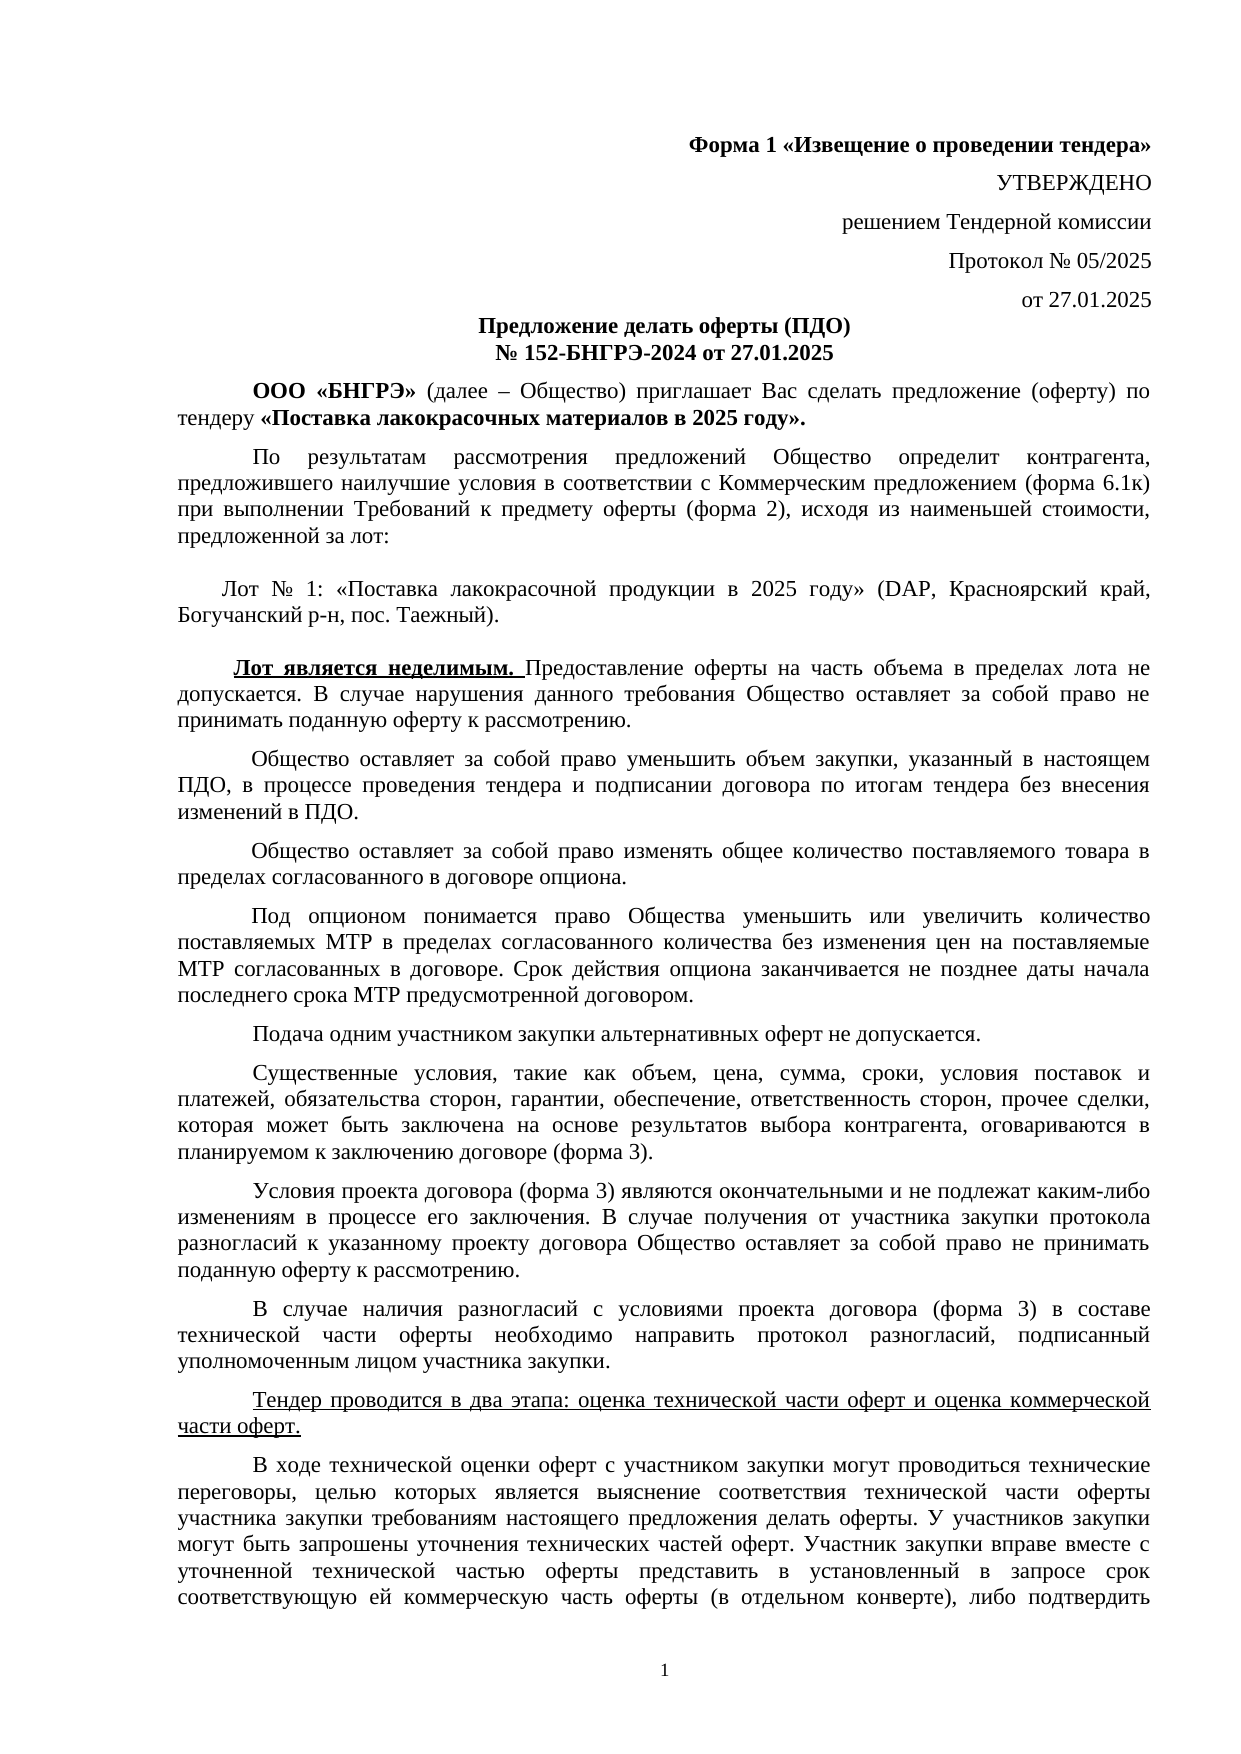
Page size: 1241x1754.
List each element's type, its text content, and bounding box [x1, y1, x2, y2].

text от 27.01.2025 [177, 286, 1152, 312]
text По результатам рассмотрения предложений Общество определит контрагента, предложившего наилучшие условия в соответствии с Коммерческим предложением (форма 6.1к) при выполнении Требований к предмету оферты (форма 2), исходя из наименьшей стоимости, предложенной за лот: [177, 443, 1152, 548]
text УТВЕРЖДЕНО [177, 169, 1152, 196]
text Тендер проводится в два этапа: оценка технической части оферт и оценка коммерческой части оферт. [177, 1386, 1152, 1439]
text Условия проекта договора (форма 3) являются окончательными и не подлежат каким-либо изменениям в процессе его заключения. В случае получения от участника закупки протокола разногласий к указанному проекту договора Общество оставляет за собой право не принимать поданную оферту к рассмотрению. [177, 1177, 1152, 1282]
text Лот № 1: «Поставка лакокрасочной продукции в 2025 году» (DAP, Красноярский край, Богучанский р-н, пос. Таежный). [177, 574, 1152, 627]
text Лот является неделимым. Предоставление оферты на часть объема в пределах лота не допускается. В случае нарушения данного требования Общество оставляет за собой право не принимать поданную оферту к рассмотрению. [177, 654, 1152, 733]
text Протокол № 05/2025 [177, 247, 1152, 273]
text В случае наличия разногласий с условиями проекта договора (форма 3) в составе технической части оферты необходимо направить протокол разногласий, подписанный уполномоченным лицом участника закупки. [177, 1294, 1152, 1374]
text Предложение делать оферты (ПДО) [177, 312, 1152, 339]
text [177, 1451, 1152, 1609]
text Под опционом понимается право Общества уменьшить или увеличить количество поставляемых МТР в пределах согласованного количества без изменения цен на поставляемые МТР согласованных в договоре. Срок действия опциона заканчивается не позднее даты начала последнего срока МТР предусмотренной договором. [177, 902, 1152, 1007]
text ООО «БНГРЭ» (далее – Общество) приглашает Вас сделать предложение (оферту) по тендеру «Поставка лакокрасочных материалов в 2025 году». [177, 378, 1152, 430]
text Общество оставляет за собой право уменьшить объем закупки, указанный в настоящем ПДО, в процессе проведения тендера и подписании договора по итогам тендера без внесения изменений в ПДО. [177, 745, 1152, 824]
text Общество оставляет за собой право изменять общее количество поставляемого товара в пределах согласованного в договоре опциона. [177, 837, 1152, 889]
text решением Тендерной комиссии [177, 208, 1152, 235]
text Форма 1 «Извещение о проведении тендера» [177, 131, 1152, 157]
text Подача одним участником закупки альтернативных оферт не допускается. [177, 1020, 1152, 1046]
text Существенные условия, такие как объем, цена, сумма, сроки, условия поставок и платежей, обязательства сторон, гарантии, обеспечение, ответственность сторон, прочее сделки, которая может быть заключена на основе результатов выбора контрагента, оговариваются в планируемом к заключению договоре (форма 3). [177, 1059, 1152, 1164]
text № 152-БНГРЭ-2024 от 27.01.2025 [177, 339, 1152, 365]
